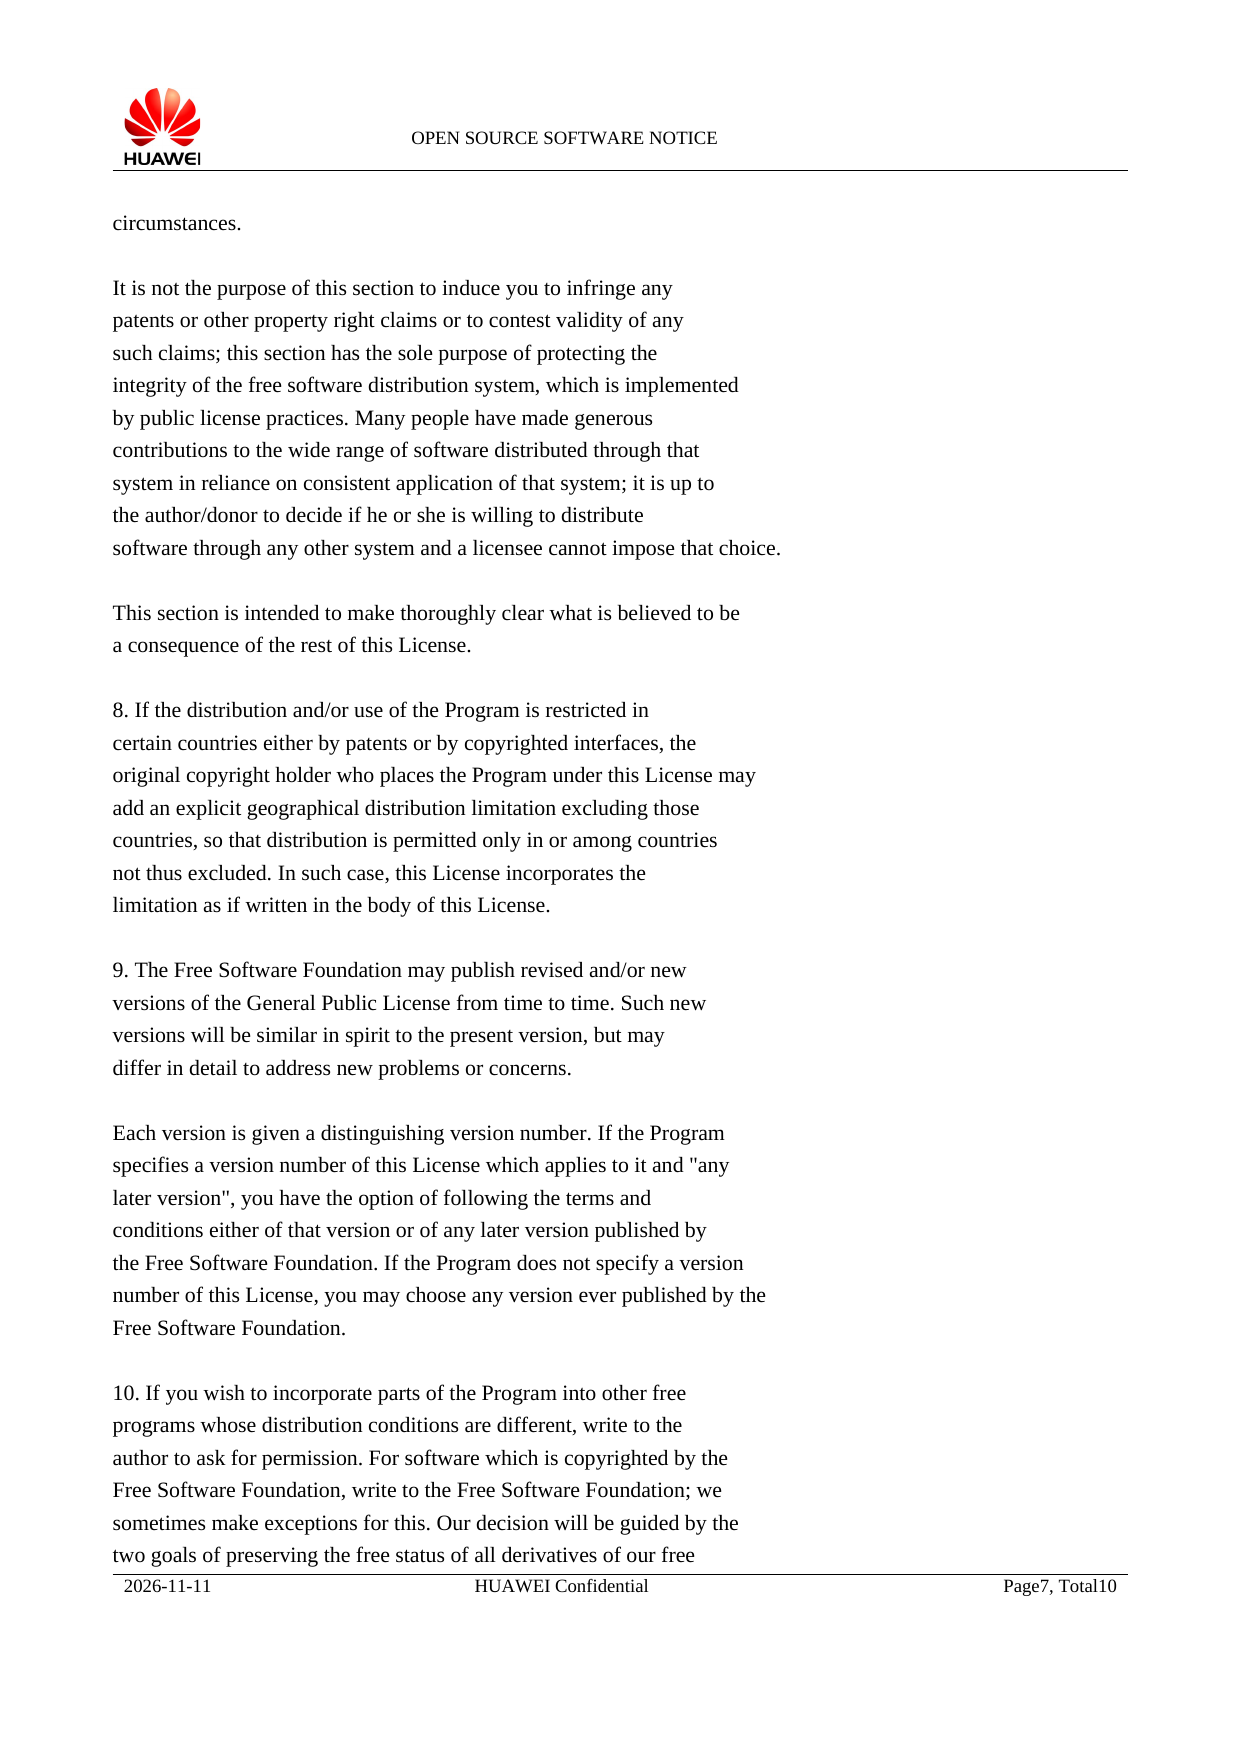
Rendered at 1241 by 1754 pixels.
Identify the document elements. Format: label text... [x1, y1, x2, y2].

picture [124, 88, 201, 165]
